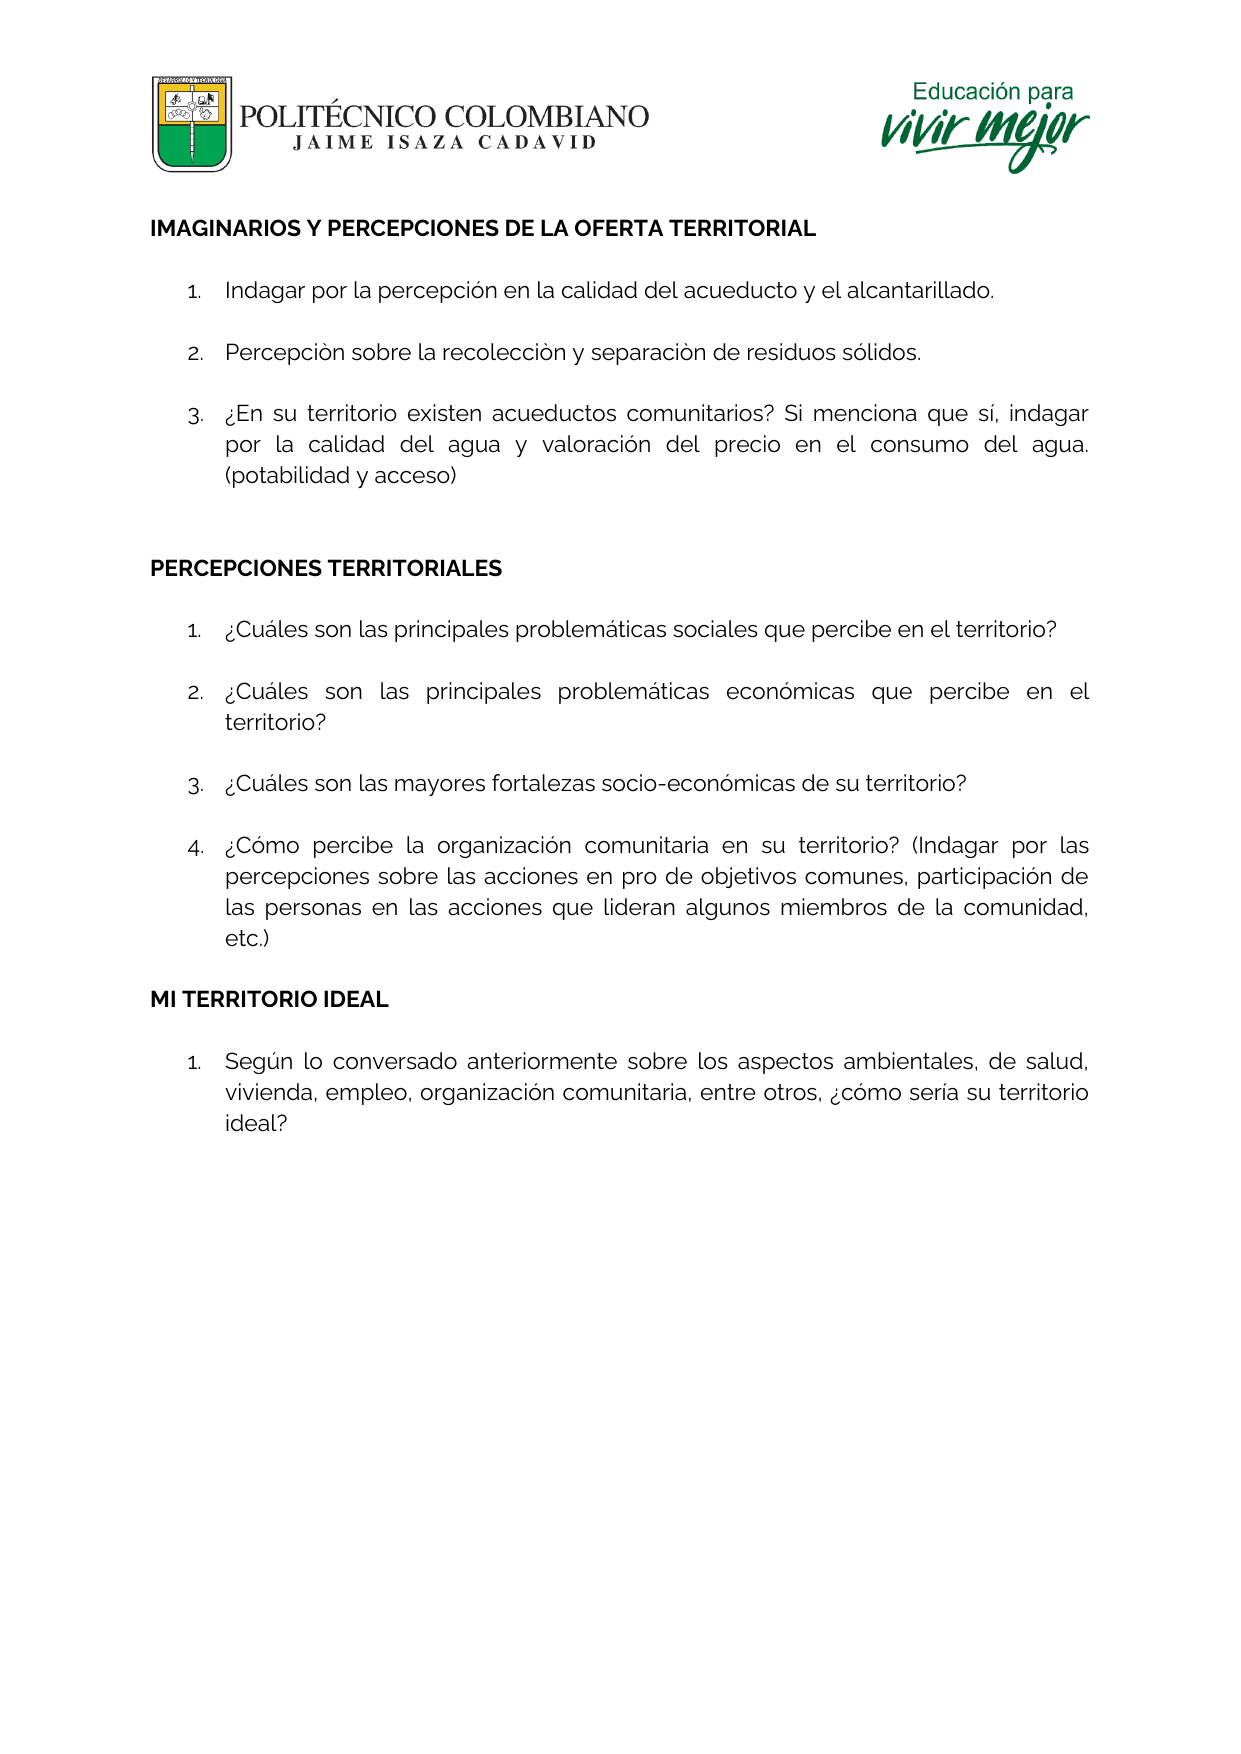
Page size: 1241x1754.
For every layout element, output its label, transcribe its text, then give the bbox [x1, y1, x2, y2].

list ¿Cuáles son las principales problemáticas sociales que percibe en el territorio? [187, 616, 1090, 643]
list ¿En su territorio existen acueductos comunitarios? Si menciona que sí, indagar por la calidad del agua y valoración del precio en el consumo del agua. (potabilidad y acceso) [187, 400, 1090, 489]
text IMAGINARIOS Y PERCEPCIONES DE LA OFERTA TERRITORIAL [150, 215, 1090, 242]
text PERCEPCIONES TERRITORIALES [150, 554, 1090, 581]
picture [150, 75, 1091, 175]
list ¿Cómo percibe la organización comunitaria en su territorio? (Indagar por las percepciones sobre las acciones en pro de objetivos comunes, participación de las personas en las acciones que lideran algunos miembros de la comunidad, etc.) [187, 832, 1090, 951]
list ¿Cuáles son las principales problemáticas económicas que percibe en el territorio? [187, 678, 1090, 736]
list Percepciòn sobre la recolecciòn y separaciòn de residuos sólidos. [187, 339, 1090, 366]
text MI TERRITORIO IDEAL [150, 986, 1090, 1013]
list Indagar por la percepción en la calidad del acueducto y el alcantarillado. [187, 277, 1090, 304]
list ¿Cuáles son las mayores fortalezas socio-económicas de su territorio? [187, 770, 1090, 797]
list Según lo conversado anteriormente sobre los aspectos ambientales, de salud, vivienda, empleo, organización comunitaria, entre otros, ¿cómo sería su territorio ideal? [187, 1048, 1090, 1136]
